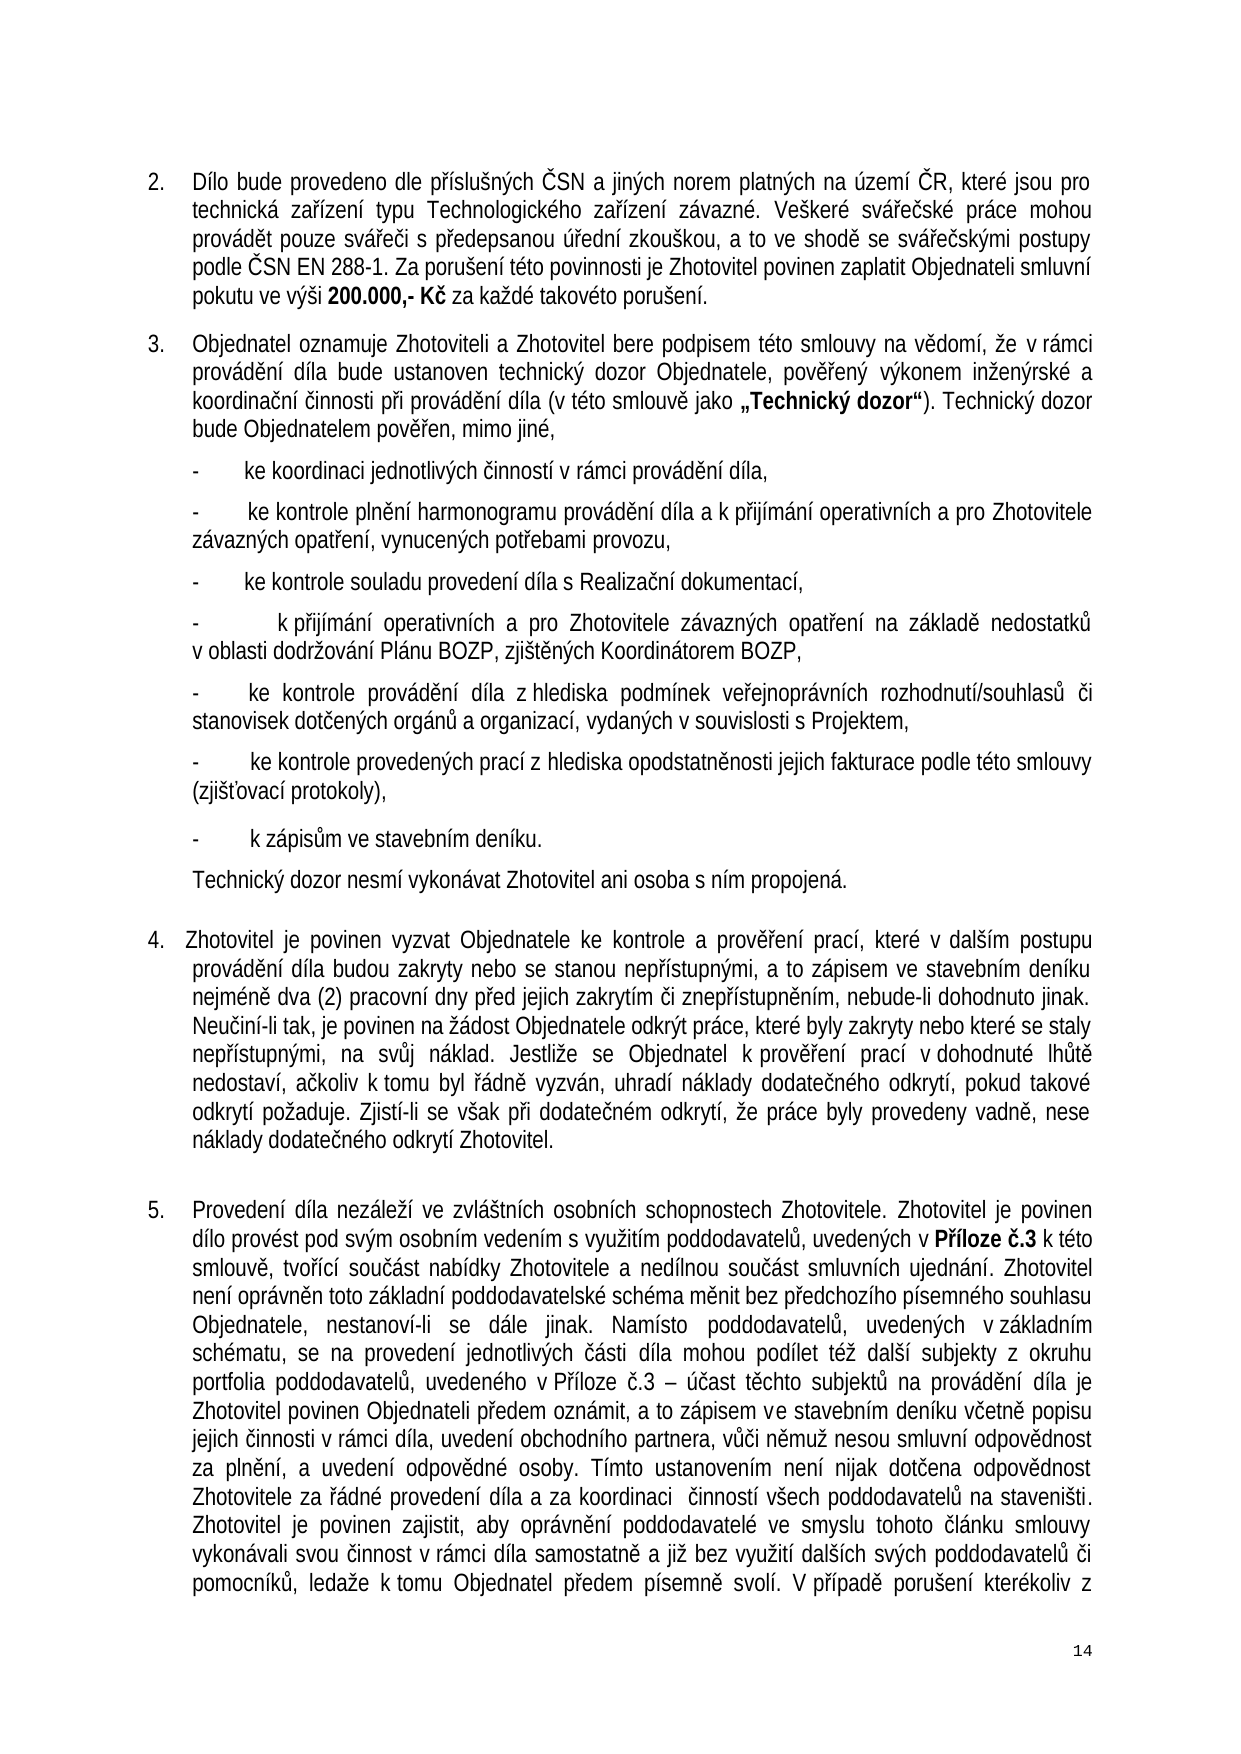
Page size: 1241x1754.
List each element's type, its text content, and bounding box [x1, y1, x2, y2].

text 4. Zhotovitel je povinen vyzvat Objednatele ke kontrole a prověření prací, které v dalším postupu provádění díla budou zakryty nebo se stanou nepřístupnými, a to zápisem ve stavebním deníku nejméně dva (2) pracovní dny před jejich zakrytím či znepřístupněním, nebude-li dohodnuto jinak. Neučiní-li tak, je povinen na žádost Objednatele odkrýt práce, které byly zakryty nebo které se staly nepřístupnými, na svůj náklad. Jestliže se Objednatel k prověření prací v dohodnuté lhůtě nedostaví, ačkoliv k tomu byl řádně vyzván, uhradí náklady dodatečného odkrytí, pokud takové odkrytí požaduje. Zjistí-li se však při dodatečném odkrytí, že práce byly provedeny vadně, nese náklady dodatečného odkrytí Zhotovitel. [148, 925, 1093, 1154]
text Technický dozor nesmí vykonávat Zhotovitel ani osoba s ním propojená. [192, 865, 1093, 893]
list Dílo bude provedeno dle příslušných ČSN a jiných norem platných na území ČR, které jsou pro technická zařízení typu Technologického zařízení závazné. Veškeré svářečské práce mohou provádět pouze svářeči s předepsanou úřední zkouškou, a to ve shodě se svářečskými postupy podle ČSN EN 288-1. Za porušení této povinnosti je Zhotovitel povinen zaplatit Objednateli smluvní pokutu ve výši 200.000,- Kč za každé takovéto porušení. [148, 166, 1093, 310]
text - ke kontrole provádění díla z hlediska podmínek veřejnoprávních rozhodnutí/souhlasů či stanovisek dotčených orgánů a organizací, vydaných v souvislosti s Projektem, [192, 677, 1093, 735]
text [148, 1195, 1093, 1596]
text - ke koordinaci jednotlivých činností v rámci provádění díla, [192, 456, 1093, 484]
text - k přijímání operativních a pro Zhotovitele závazných opatření na základě nedostatků v oblasti dodržování Plánu BOZP, zjištěných Koordinátorem BOZP, [192, 608, 1093, 665]
text - ke kontrole plnění harmonogramu provádění díla a k přijímání operativních a pro Zhotovitele závazných opatření, vynucených potřebami provozu, [192, 497, 1093, 554]
text 3. Objednatel oznamuje Zhotoviteli a Zhotovitel bere podpisem této smlouvy na vědomí, že v rámci provádění díla bude ustanoven technický dozor Objednatele, pověřený výkonem inženýrské a koordinační činnosti při provádění díla (v této smlouvě jako „Technický dozor“). Technický dozor bude Objednatelem pověřen, mimo jiné, [148, 328, 1093, 443]
text - ke kontrole souladu provedení díla s Realizační dokumentací, [192, 567, 1093, 595]
text - k zápisům ve stavebním deníku. [192, 824, 1093, 852]
text - ke kontrole provedených prací z hlediska opodstatněnosti jejich fakturace podle této smlouvy (zjišťovací protokoly), [192, 747, 1093, 804]
